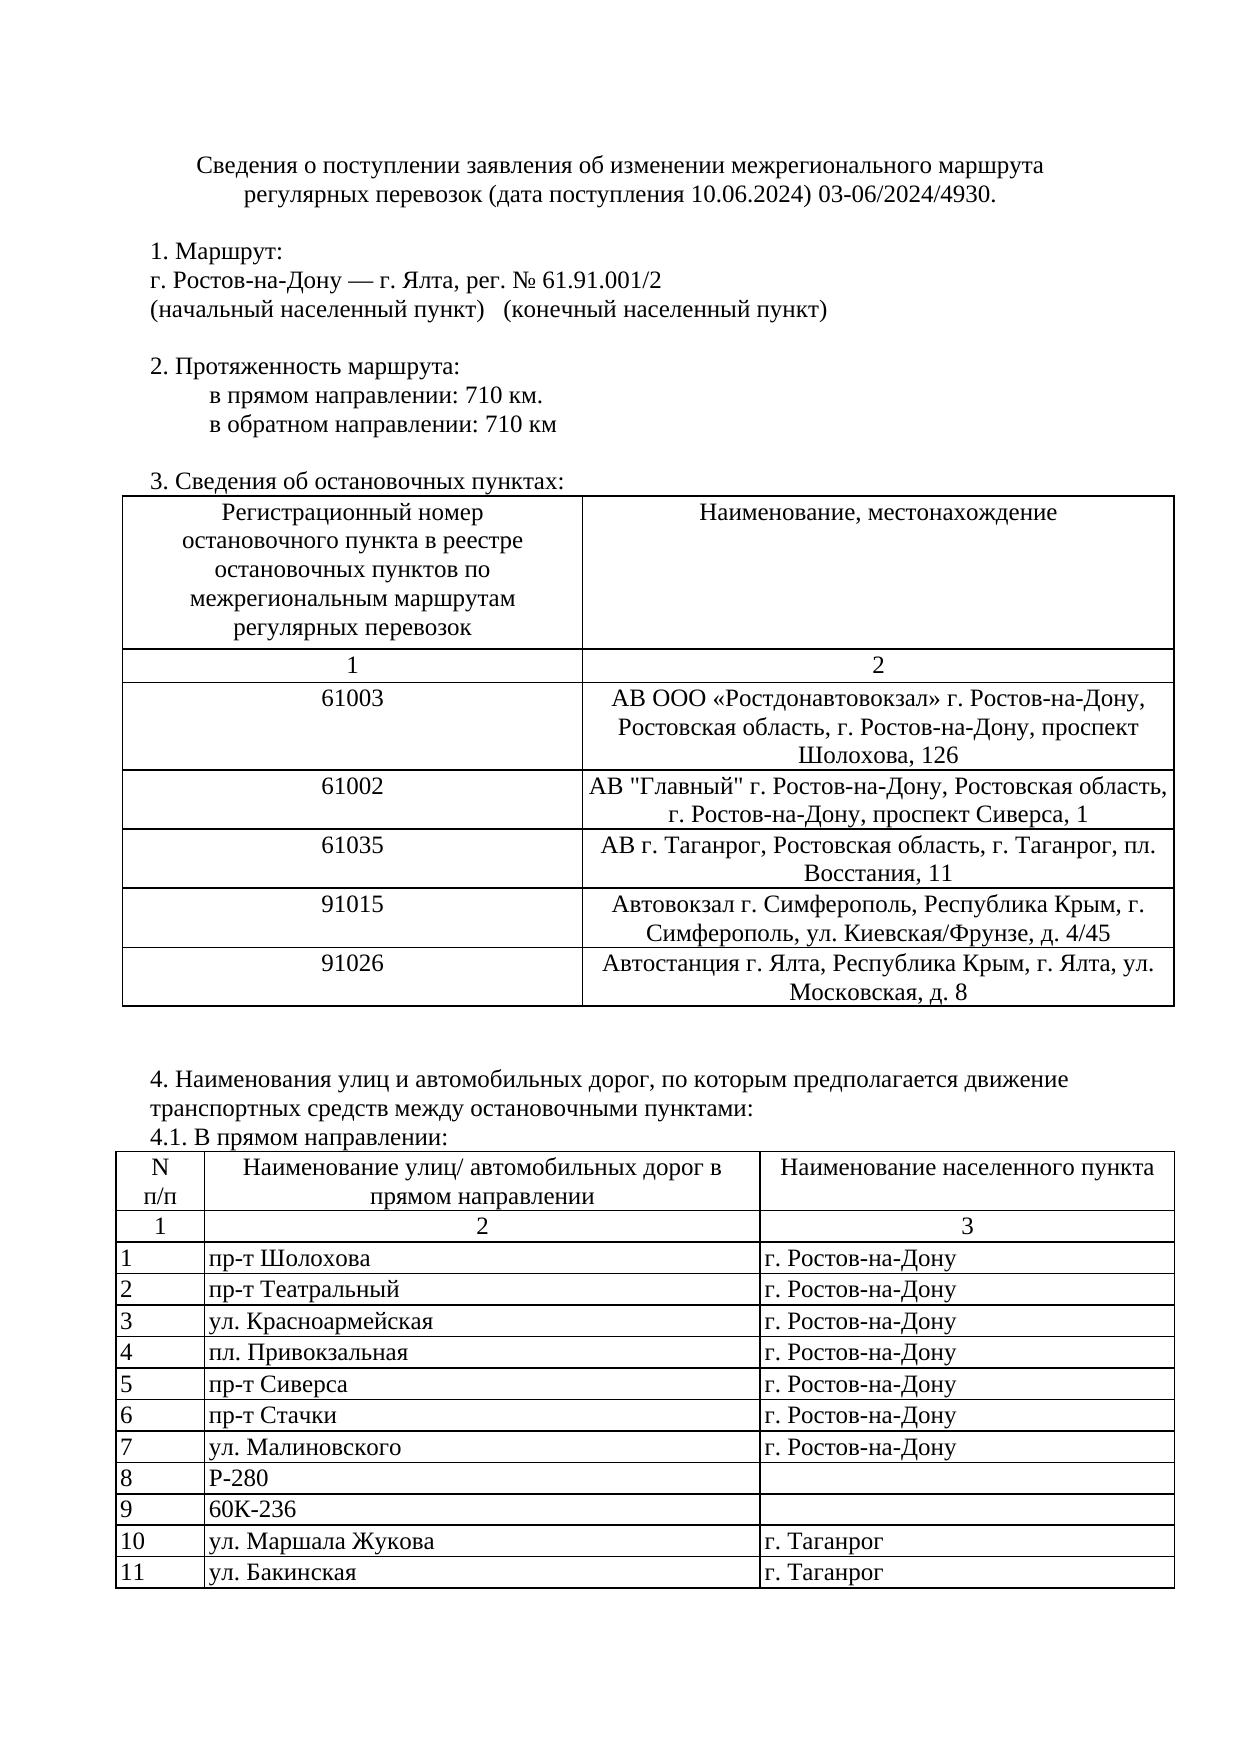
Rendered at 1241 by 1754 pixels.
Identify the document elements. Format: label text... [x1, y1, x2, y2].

table_cell 1 [123, 650, 582, 681]
table_cell 91026 [123, 948, 582, 1005]
table_cell 4 [117, 1337, 204, 1367]
table_cell г. Ростов-на-Дону [761, 1369, 1174, 1398]
table_cell АВ "Главный" г. Ростов-на-Дону, Ростовская область, г. Ростов-на-Дону, проспект Сиверса, 1 [583, 771, 1173, 828]
text в прямом направлении: 710 км. [150, 380, 1090, 409]
table_header Наименование населенного пункта [761, 1152, 1174, 1210]
table_cell пр-т Театральный [205, 1274, 759, 1304]
table_cell 1 [117, 1243, 204, 1273]
table_cell пр-т Стачки [205, 1400, 759, 1430]
text 4. Наименования улиц и автомобильных дорог, по которым предполагается движение транспортных средств между остановочными пунктами: [150, 1064, 1090, 1122]
table_cell 61002 [123, 771, 582, 828]
table_cell [761, 1495, 1174, 1524]
table_cell 3 [117, 1306, 204, 1336]
table_cell Автовокзал г. Симферополь, Республика Крым, г. Симферополь, ул. Киевская/Фрунзе, д. 4/45 [583, 889, 1173, 946]
table_cell 3 [761, 1211, 1174, 1241]
table_cell 2 [583, 650, 1173, 681]
table_cell г. Ростов-на-Дону [761, 1400, 1174, 1430]
table_cell 60К-236 [205, 1495, 759, 1524]
table_cell 11 [117, 1557, 204, 1587]
table_header Наименование, местонахождение [583, 497, 1173, 648]
table_cell 7 [117, 1432, 204, 1461]
table_cell 61035 [123, 830, 582, 887]
table_cell 9 [117, 1495, 204, 1524]
table_cell г. Таганрог [761, 1557, 1174, 1587]
table_cell ул. Малиновского [205, 1432, 759, 1461]
table_cell пл. Привокзальная [205, 1337, 759, 1367]
table_cell 1 [117, 1211, 204, 1241]
table_cell г. Ростов-на-Дону [761, 1432, 1174, 1461]
table_cell 2 [205, 1211, 759, 1241]
table_cell ул. Маршала Жукова [205, 1526, 759, 1556]
table_header Наименование улиц/ автомобильных дорог в прямом направлении [205, 1152, 759, 1210]
table_cell пр-т Сиверса [205, 1369, 759, 1398]
text (начальный населенный пункт) (конечный населенный пункт) [150, 294, 1090, 322]
text 1. Маршрут: [150, 236, 1090, 265]
table_cell пр-т Шолохова [205, 1243, 759, 1273]
table_header Регистрационный номер остановочного пункта в реестре остановочных пунктов по межрегиональным маршрутам регулярных перевозок [123, 497, 582, 648]
text в обратном направлении: 710 км [150, 409, 1090, 437]
table_cell 91015 [123, 889, 582, 946]
text г. Ростов-на-Дону — г. Ялта, рег. № 61.91.001/2 [150, 265, 1090, 294]
table_header N п/п [117, 1152, 204, 1210]
table_cell 8 [117, 1463, 204, 1493]
table_cell Автостанция г. Ялта, Республика Крым, г. Ялта, ул. Московская, д. 8 [583, 948, 1173, 1005]
table_cell г. Таганрог [761, 1526, 1174, 1556]
table_cell ул. Красноармейская [205, 1306, 759, 1336]
table_cell 6 [117, 1400, 204, 1430]
table_cell г. Ростов-на-Дону [761, 1243, 1174, 1273]
table_cell ул. Бакинская [205, 1557, 759, 1587]
text 2. Протяженность маршрута: [150, 351, 1090, 380]
table_cell 10 [117, 1526, 204, 1556]
table_cell г. Ростов-на-Дону [761, 1274, 1174, 1304]
table_cell 2 [117, 1274, 204, 1304]
table_cell г. Ростов-на-Дону [761, 1337, 1174, 1367]
table_cell [761, 1463, 1174, 1493]
text Сведения о поступлении заявления об изменении межрегионального маршрута регулярных перевозок (дата поступления 10.06.2024) 03-06/2024/4930. [150, 150, 1090, 207]
table_cell Р-280 [205, 1463, 759, 1493]
table_cell 61003 [123, 683, 582, 769]
table_cell г. Ростов-на-Дону [761, 1306, 1174, 1336]
table_cell АВ ООО «Ростдонавтовокзал» г. Ростов-на-Дону, Ростовская область, г. Ростов-на-Дону, проспект Шолохова, 126 [583, 683, 1173, 769]
table_cell АВ г. Таганрог, Ростовская область, г. Таганрог, пл. Восстания, 11 [583, 830, 1173, 887]
text 3. Сведения об остановочных пунктах: [150, 466, 1090, 495]
text 4.1. В прямом направлении: [150, 1122, 1090, 1151]
table_cell 5 [117, 1369, 204, 1398]
